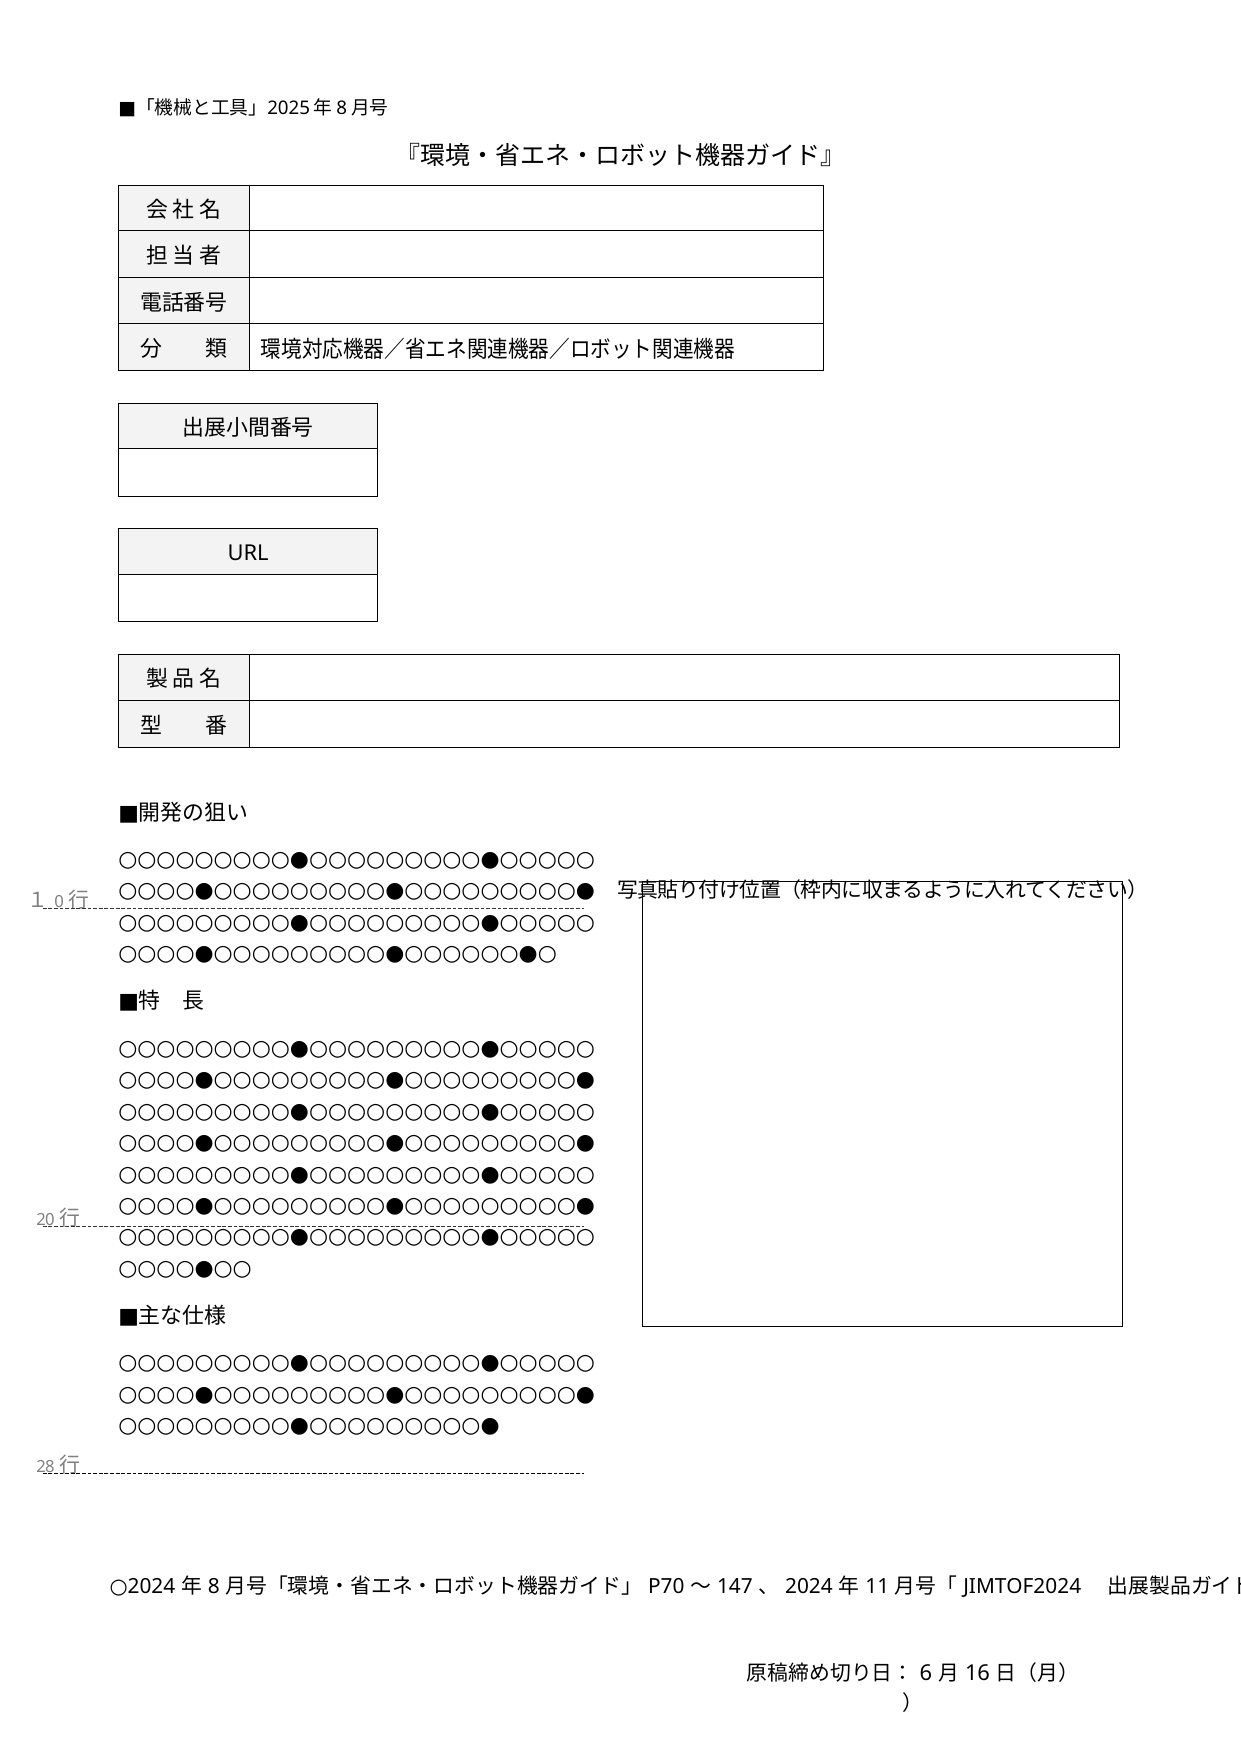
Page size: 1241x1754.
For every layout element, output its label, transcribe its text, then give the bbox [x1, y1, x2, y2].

table_cell [119, 449, 377, 496]
table_cell [250, 231, 823, 277]
table_cell [119, 575, 377, 621]
table_header 製 品 名 [119, 655, 249, 700]
table_header URL [119, 529, 377, 574]
text 『環境・省エネ・ロボット機器ガイド』 [118, 122, 1122, 185]
text ■開発の狙い [118, 779, 598, 842]
table_header [250, 186, 823, 230]
table_cell 担 当 者 [119, 231, 249, 277]
text ○○○○○○○○○●○○○○○○○○○●○○○○○○○○○●○○○○○○○○○●○○○○○○○○○●○○○○○○○○○●○○○○○○○○○●○○○○○○○○○●○○○○○○○○○●○○○○○○●○ [118, 842, 598, 968]
table_cell [250, 278, 823, 323]
table_cell 電話番号 [119, 278, 249, 323]
table_header 会 社 名 [119, 186, 249, 230]
text ■特 長 [118, 968, 598, 1031]
table_header [250, 655, 1119, 700]
table_cell 型 番 [119, 701, 249, 747]
text ○○○○○○○○○●○○○○○○○○○●○○○○○○○○○●○○○○○○○○○●○○○○○○○○○●○○○○○○○○○●○○○○○○○○○● [118, 1345, 598, 1440]
table_cell 環境対応機器／省エネ関連機器／ロボット関連機器 [250, 324, 823, 370]
text ■「機械と工具」2025年8月号 [118, 91, 1122, 122]
text ■主な仕様 [118, 1282, 598, 1345]
text ○○○○○○○○○●○○○○○○○○○●○○○○○○○○○●○○○○○○○○○●○○○○○○○○○●○○○○○○○○○●○○○○○○○○○●○○○○○○○○○●○○○○○○○○○●○○○○○○○○○●○○○○○○○○○●○○○○○○○○○●○○○○○○○○○●○○○○○○○○○●○○○○○○○○○●○○○○○○○○○●○○○○○○○○○●○○○○○○○○○●○○ [118, 1031, 598, 1282]
table_header 出展小間番号 [119, 404, 377, 448]
table_cell [250, 701, 1119, 747]
table_cell 分 類 [119, 324, 249, 370]
